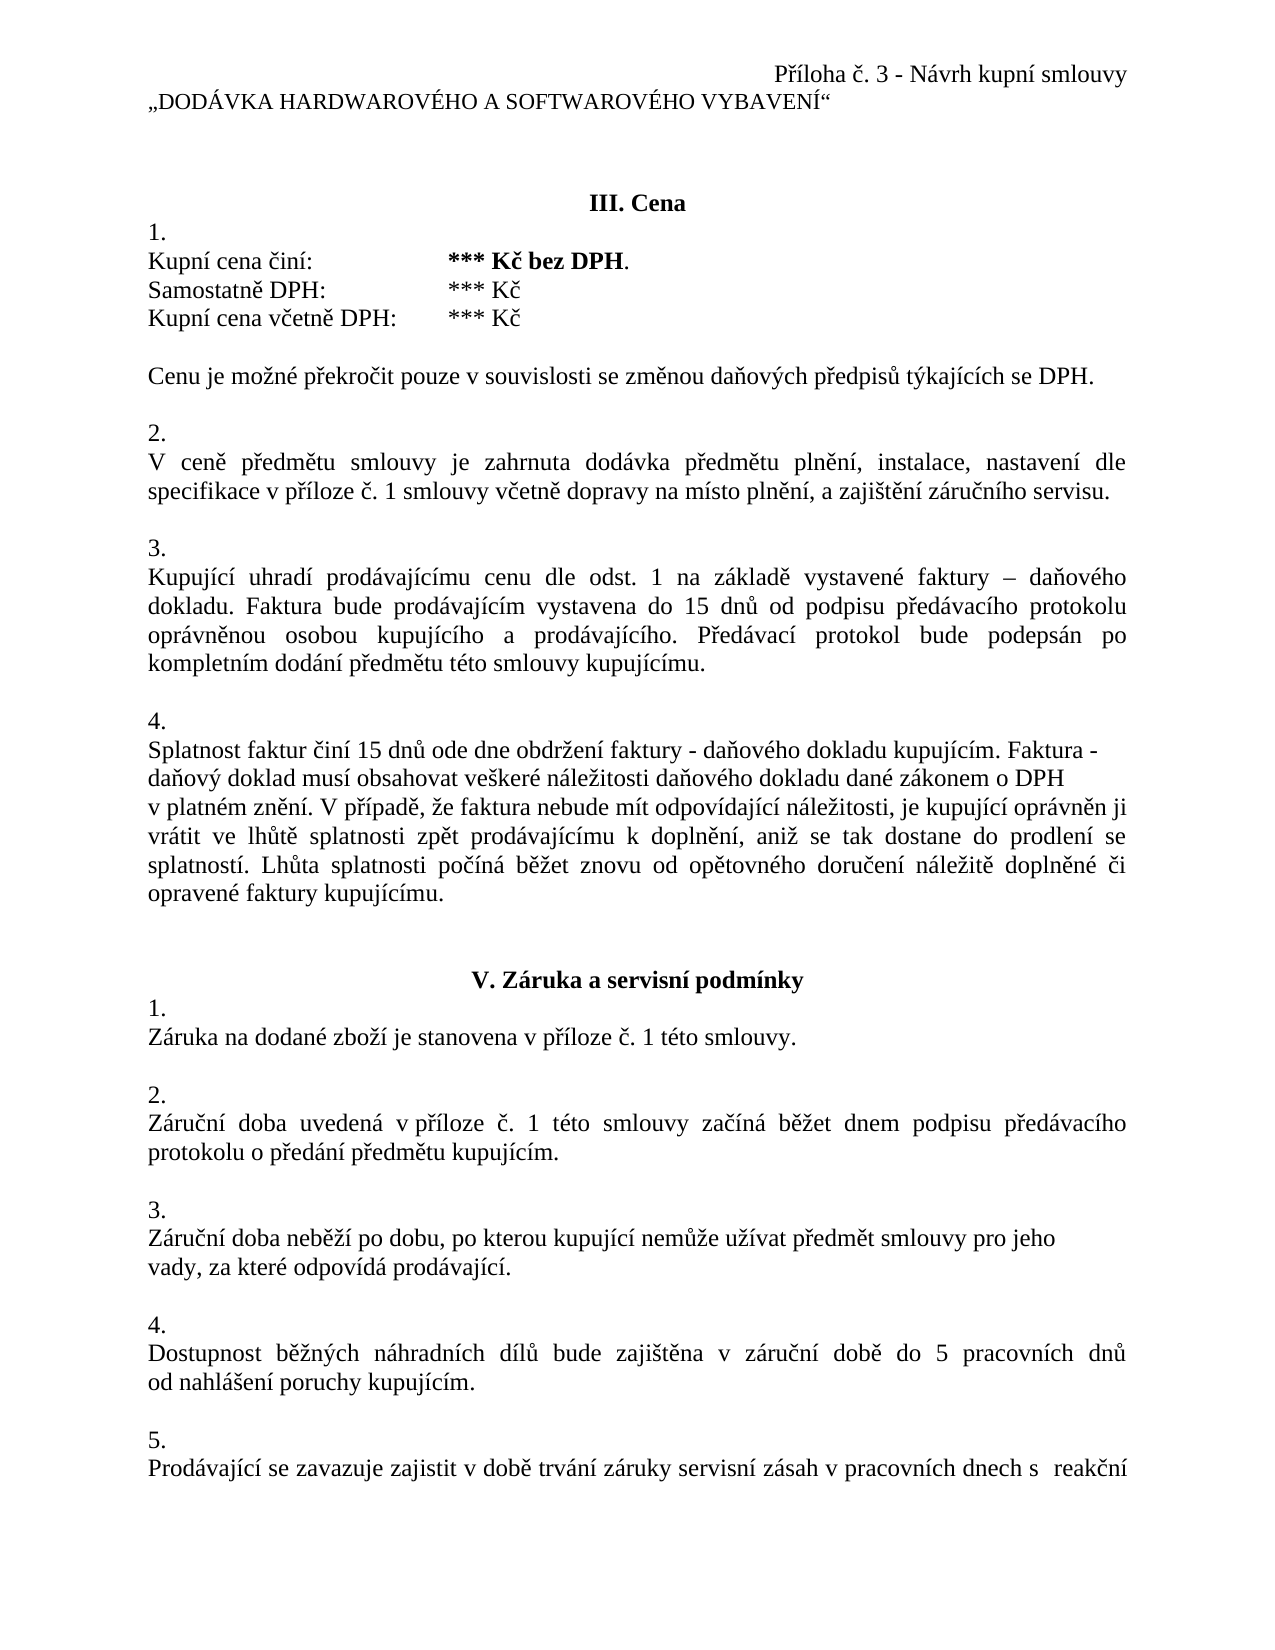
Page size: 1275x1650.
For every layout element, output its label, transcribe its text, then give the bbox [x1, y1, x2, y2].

text Splatnost faktur činí 15 dnů ode dne obdržení faktury - daňového dokladu kupujícím. Faktura - [148, 735, 1127, 763]
text Kupní cena činí: *** Kč bez DPH. [148, 246, 1127, 275]
text daňový doklad musí obsahovat veškeré náležitosti daňového dokladu dané zákonem o DPH [148, 763, 1127, 792]
text 2. [148, 418, 1127, 447]
text Záruka na dodané zboží je stanovena v příloze č. 1 této smlouvy. [148, 1022, 1127, 1051]
text 1. [148, 217, 1127, 246]
text V. Záruka a servisní podmínky [148, 965, 1127, 993]
text 3. [148, 533, 1127, 562]
text Záruční doba neběží po dobu, po kterou kupující nemůže užívat předmět smlouvy pro jeho [148, 1223, 1127, 1252]
text Cenu je možné překročit pouze v souvislosti se změnou daňových předpisů týkajících se DPH. [148, 361, 1127, 390]
text 4. [148, 1310, 1127, 1338]
text 1. [148, 993, 1127, 1022]
text Kupní cena včetně DPH: *** Kč [148, 303, 1127, 332]
text III. Cena [148, 188, 1127, 217]
text 5. [148, 1425, 1127, 1453]
text Samostatně DPH: *** Kč [148, 275, 1127, 303]
text 4. [148, 706, 1127, 735]
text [148, 1453, 1127, 1482]
text 2. [148, 1080, 1127, 1108]
text Kupující uhradí prodávajícímu cenu dle odst. 1 na základě vystavené faktury – daňového dokladu. Faktura bude prodávajícím vystavena do 15 dnů od podpisu předávacího protokolu oprávněnou osobou kupujícího a prodávajícího. Předávací protokol bude podepsán po kompletním dodání předmětu této smlouvy kupujícímu. [148, 562, 1127, 677]
text vady, za které odpovídá prodávající. [148, 1252, 1127, 1281]
text Záruční doba uvedená v příloze č. 1 této smlouvy začíná běžet dnem podpisu předávacího protokolu o předání předmětu kupujícím. [148, 1108, 1127, 1166]
text 3. [148, 1195, 1127, 1223]
text V ceně předmětu smlouvy je zahrnuta dodávka předmětu plnění, instalace, nastavení dle specifikace v příloze č. 1 smlouvy včetně dopravy na místo plnění, a zajištění záručního servisu. [148, 447, 1127, 505]
text v platném znění. V případě, že faktura nebude mít odpovídající náležitosti, je kupující oprávněn ji vrátit ve lhůtě splatnosti zpět prodávajícímu k doplnění, aniž se tak dostane do prodlení se splatností. Lhůta splatnosti počíná běžet znovu od opětovného doručení náležitě doplněné či opravené faktury kupujícímu. [148, 792, 1127, 907]
text Dostupnost běžných náhradních dílů bude zajištěna v záruční době do 5 pracovních dnů od nahlášení poruchy kupujícím. [148, 1338, 1127, 1396]
